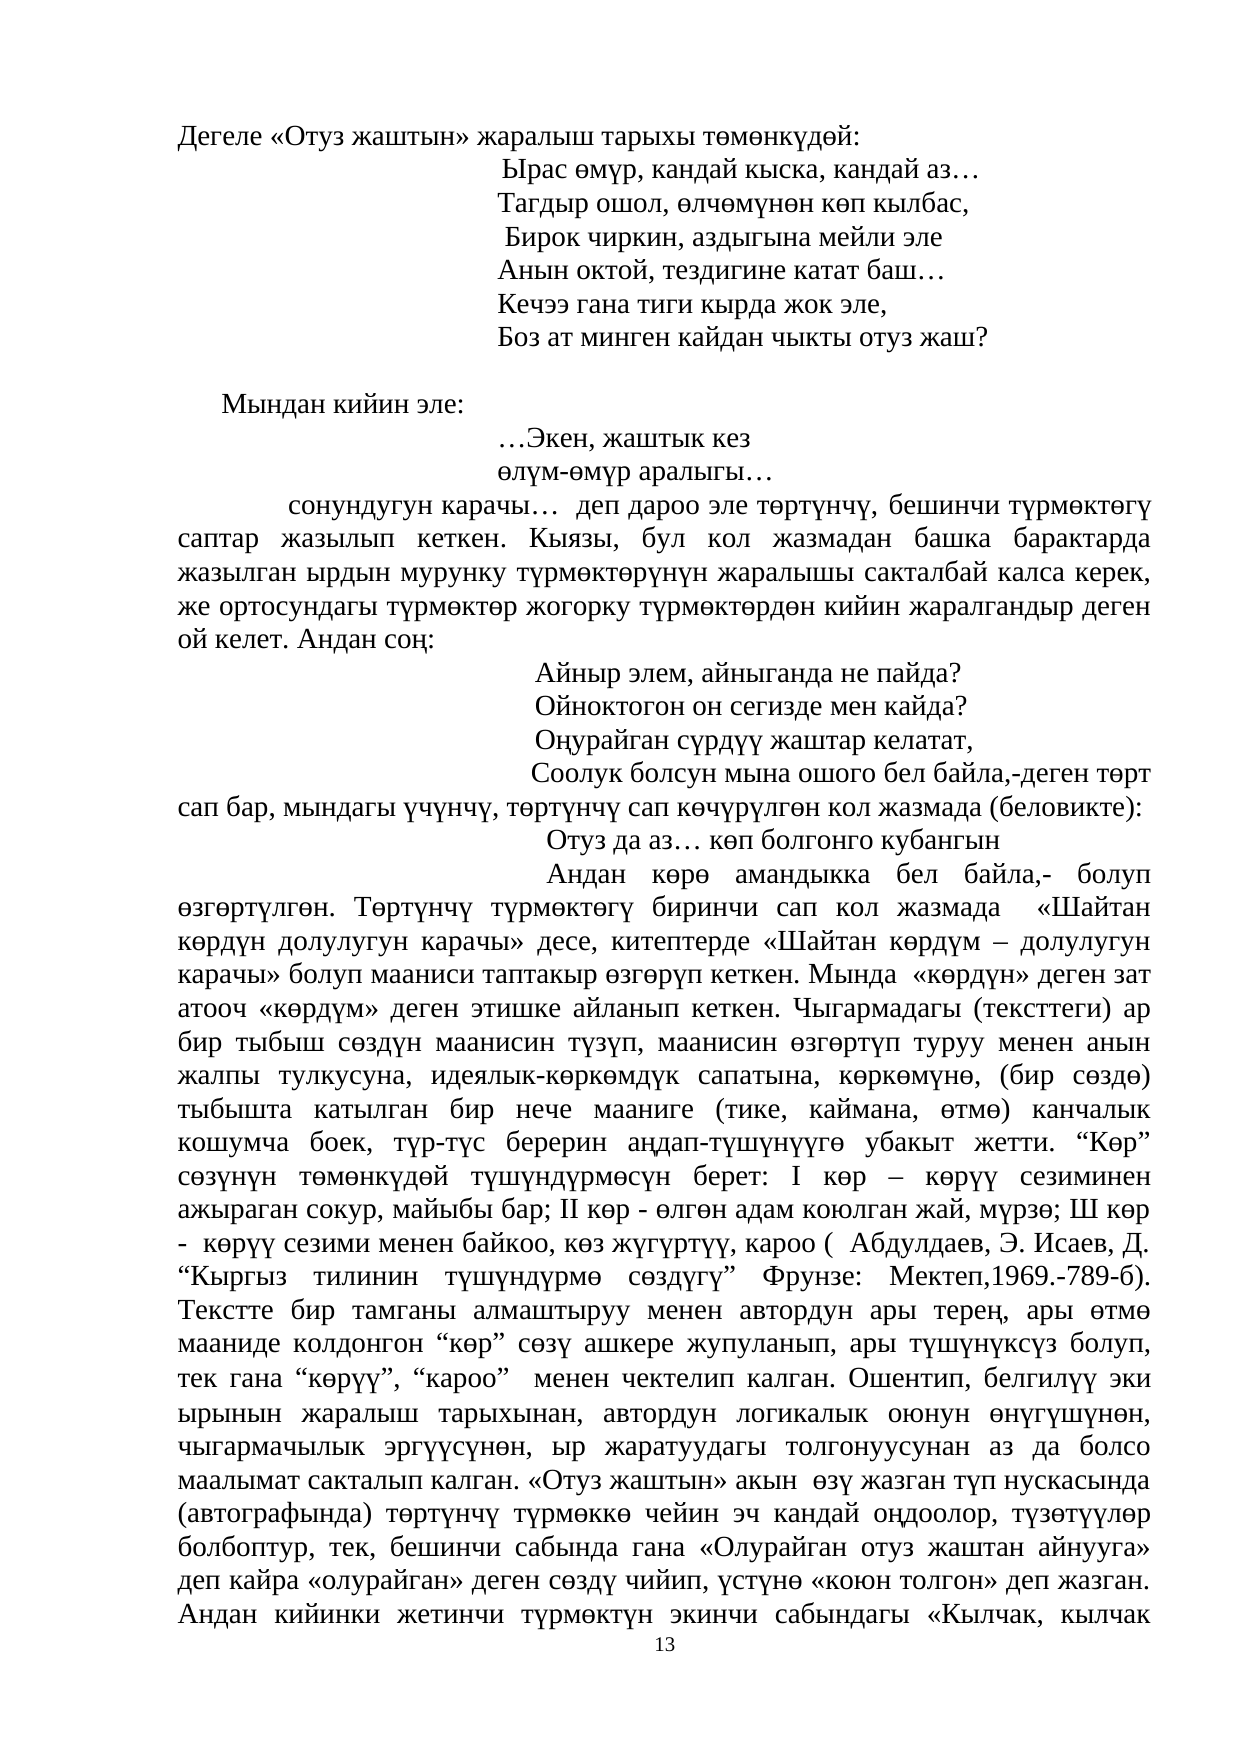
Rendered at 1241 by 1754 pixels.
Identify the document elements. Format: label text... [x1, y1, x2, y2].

text Бирок чиркин, аздыгына мейли эле [402, 219, 1152, 252]
text Ойноктогон он сегизде мен кайда? [440, 688, 1152, 722]
text Оңурайган сүрдүү жаштар келатат, [440, 722, 1152, 755]
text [177, 856, 1152, 1629]
text Соолук болсун мына ошого бел байла,-деген төрт сап бар, мындагы үчүнчү, төртүнчү сап көчүрүлгөн кол жазмада (беловикте): [8, 755, 1152, 822]
text Дегеле «Отуз жаштын» жаралыш тарыхы төмөнкүдөй: [177, 118, 1152, 152]
text Кечээ гана тиги кырда жок эле, [402, 286, 1152, 319]
text Айныр элем, айныганда не пайда? [440, 655, 1152, 688]
text Отуз да аз… көп болгонго кубангын [177, 822, 1152, 856]
text Анын октой, тездигине катат баш… [402, 252, 1152, 286]
text сонундугун карачы… деп дароо эле төртүнчү, бешинчи түрмөктөгү саптар жазылып кеткен. Кыязы, бул кол жазмадан башка барактарда жазылган ырдын мурунку түрмөктөрүнүн жаралышы сакталбай калса керек, же ортосундагы түрмөктөр жогорку түрмөктөрдөн кийин жаралгандыр деген ой келет. Андан соң: [177, 487, 1152, 655]
text Тагдыр ошол, өлчөмүнөн көп кылбас, [402, 185, 1152, 219]
text …Экен, жаштык кез [402, 420, 1152, 453]
text Боз ат минген кайдан чыкты отуз жаш? [402, 319, 1152, 353]
text өлүм-өмүр аралыгы… [402, 453, 1152, 487]
text Ырас өмүр, кандай кыска, кандай аз… [177, 152, 1152, 185]
text Мындан кийин эле: [177, 386, 1152, 420]
